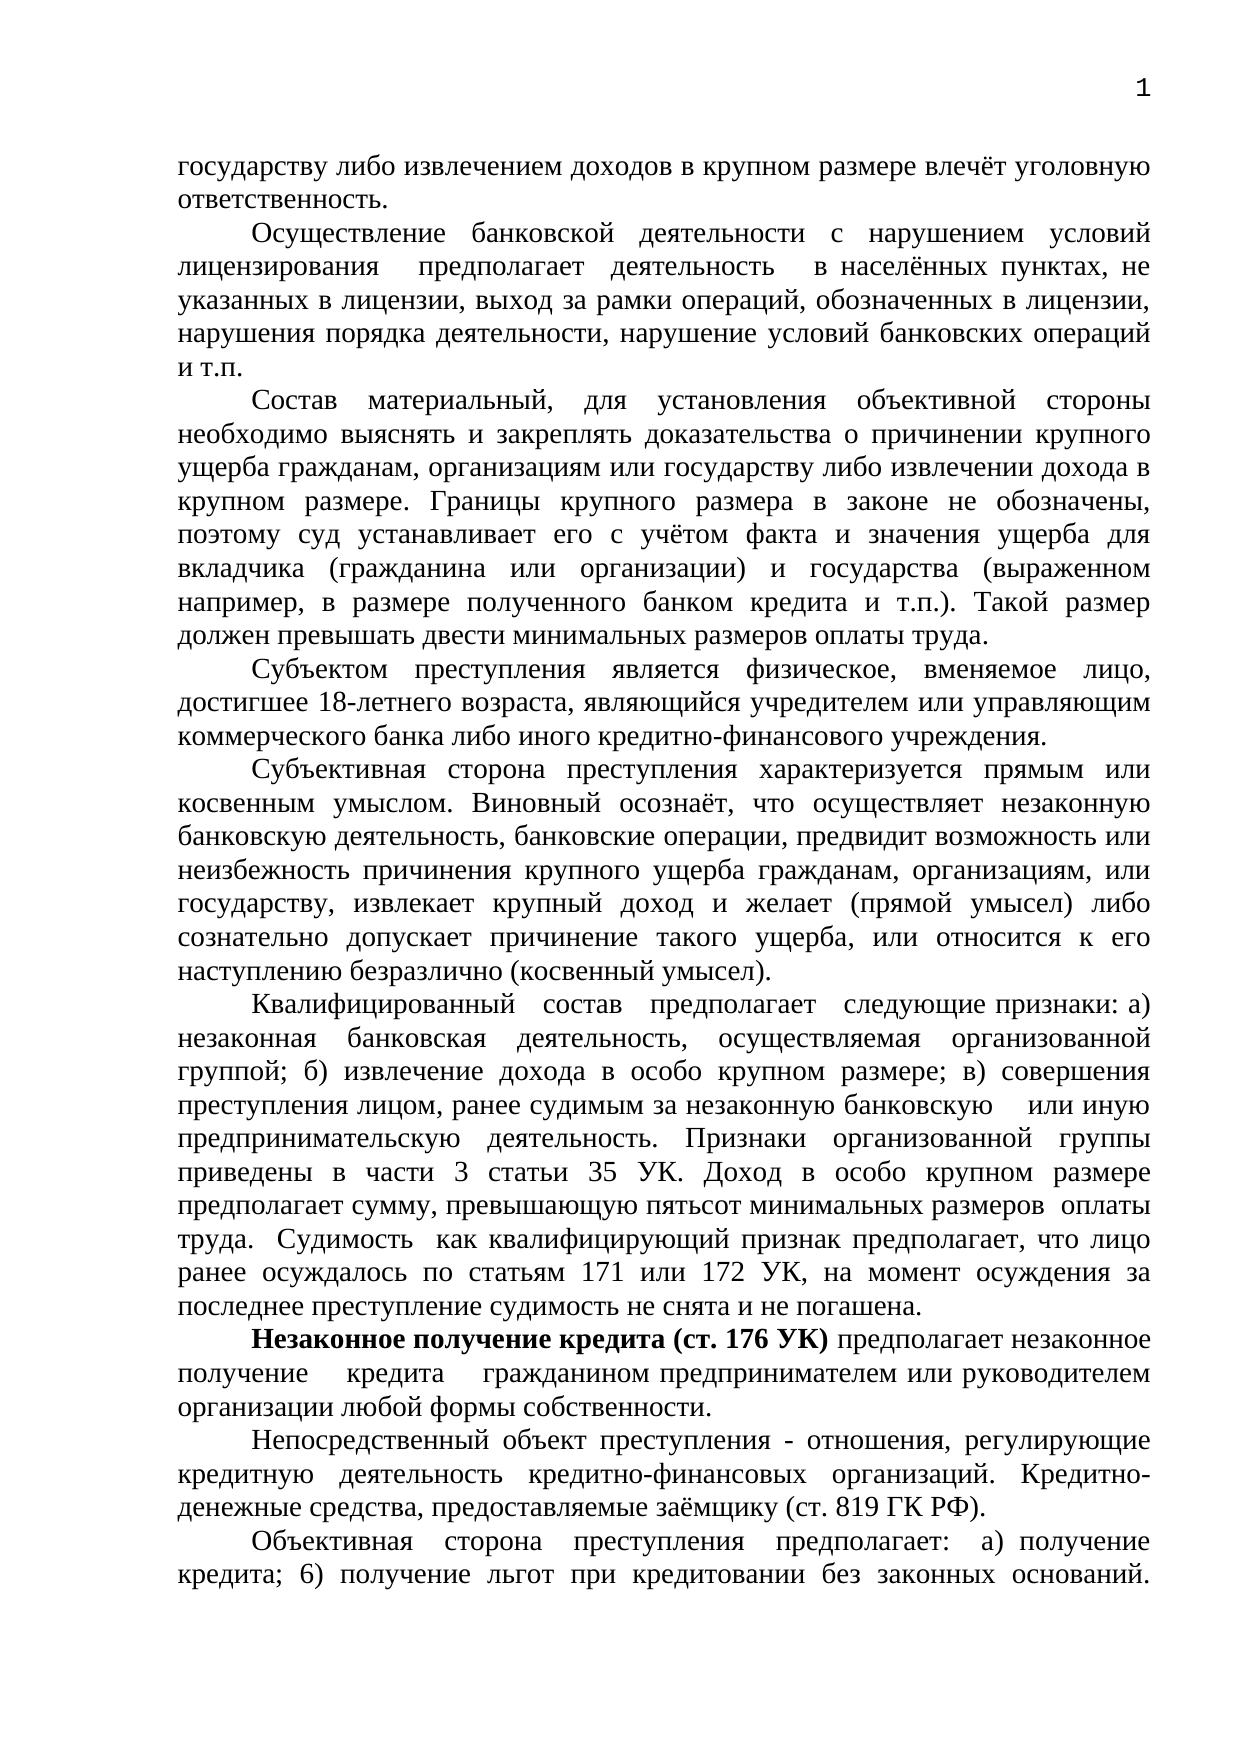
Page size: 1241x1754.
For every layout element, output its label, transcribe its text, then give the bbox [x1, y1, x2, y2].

text Квалифицированный состав предполагает следующие признаки: а) незаконная банковская деятельность, осуществляемая организованной группой; б) извлечение дохода в особо крупном размере; в) совершения преступления лицом, ранее судимым за незаконную банковскую или иную предпринимательскую деятельность. Признаки организованной группы приведены в части 3 статьи 35 УК. Доход в особо крупном размере предполагает сумму, превышающую пятьсот минимальных размеров оплаты труда. Судимость как квалифицирующий признак предполагает, что лицо ранее осуждалось по статьям 171 или 172 УК, на момент осуждения за последнее преступление судимость не снята и не погашена. [177, 986, 1152, 1322]
text Непосредственный объект преступления - отношения, регулирующие кредитную деятельность кредитно-финансовых организаций. Кредитно-денежные средства, предоставляемые заёмщику (ст. 819 ГК РФ). [177, 1422, 1152, 1523]
text Осуществление банковской деятельности с нарушением условий лицензирования предполагает деятельность в населённых пунктах, не указанных в лицензии, выход за рамки операций, обозначенных в лицензии, нарушения порядка деятельности, нарушение условий банковских операций и т.п. [177, 215, 1152, 382]
text Субъектом преступления является физическое, вменяемое лицо, достигшее 18-летнего возраста, являющийся учредителем или управляющим коммерческого банка либо иного кредитно-финансового учреждения. [177, 651, 1152, 751]
text Состав материальный, для установления объективной стороны необходимо выяснять и закреплять доказательства о причинении крупного ущерба гражданам, организациям или государству либо извлечении дохода в крупном размере. Границы крупного размера в законе не обозначены, поэтому суд устанавливает его с учётом факта и значения ущерба для вкладчика (гражданина или организации) и государства (выраженном например, в размере полученного банком кредита и т.п.). Такой размер должен превышать двести минимальных размеров оплаты труда. [177, 382, 1152, 651]
text Незаконное получение кредита (ст. 176 УК) предполагает незаконное получение кредита гражданином предпринимателем или руководителем организации любой формы собственности. [177, 1322, 1152, 1422]
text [177, 1523, 1152, 1590]
text Субъективная сторона преступления характеризуется прямым или косвенным умыслом. Виновный осознаёт, что осуществляет незаконную банковскую деятельность, банковские операции, предвидит возможность или неизбежность причинения крупного ущерба гражданам, организациям, или государству, извлекает крупный доход и желает (прямой умысел) либо сознательно допускает причинение такого ущерба, или относится к его наступлению безразлично (косвенный умысел). [177, 751, 1152, 986]
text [177, 148, 1152, 215]
